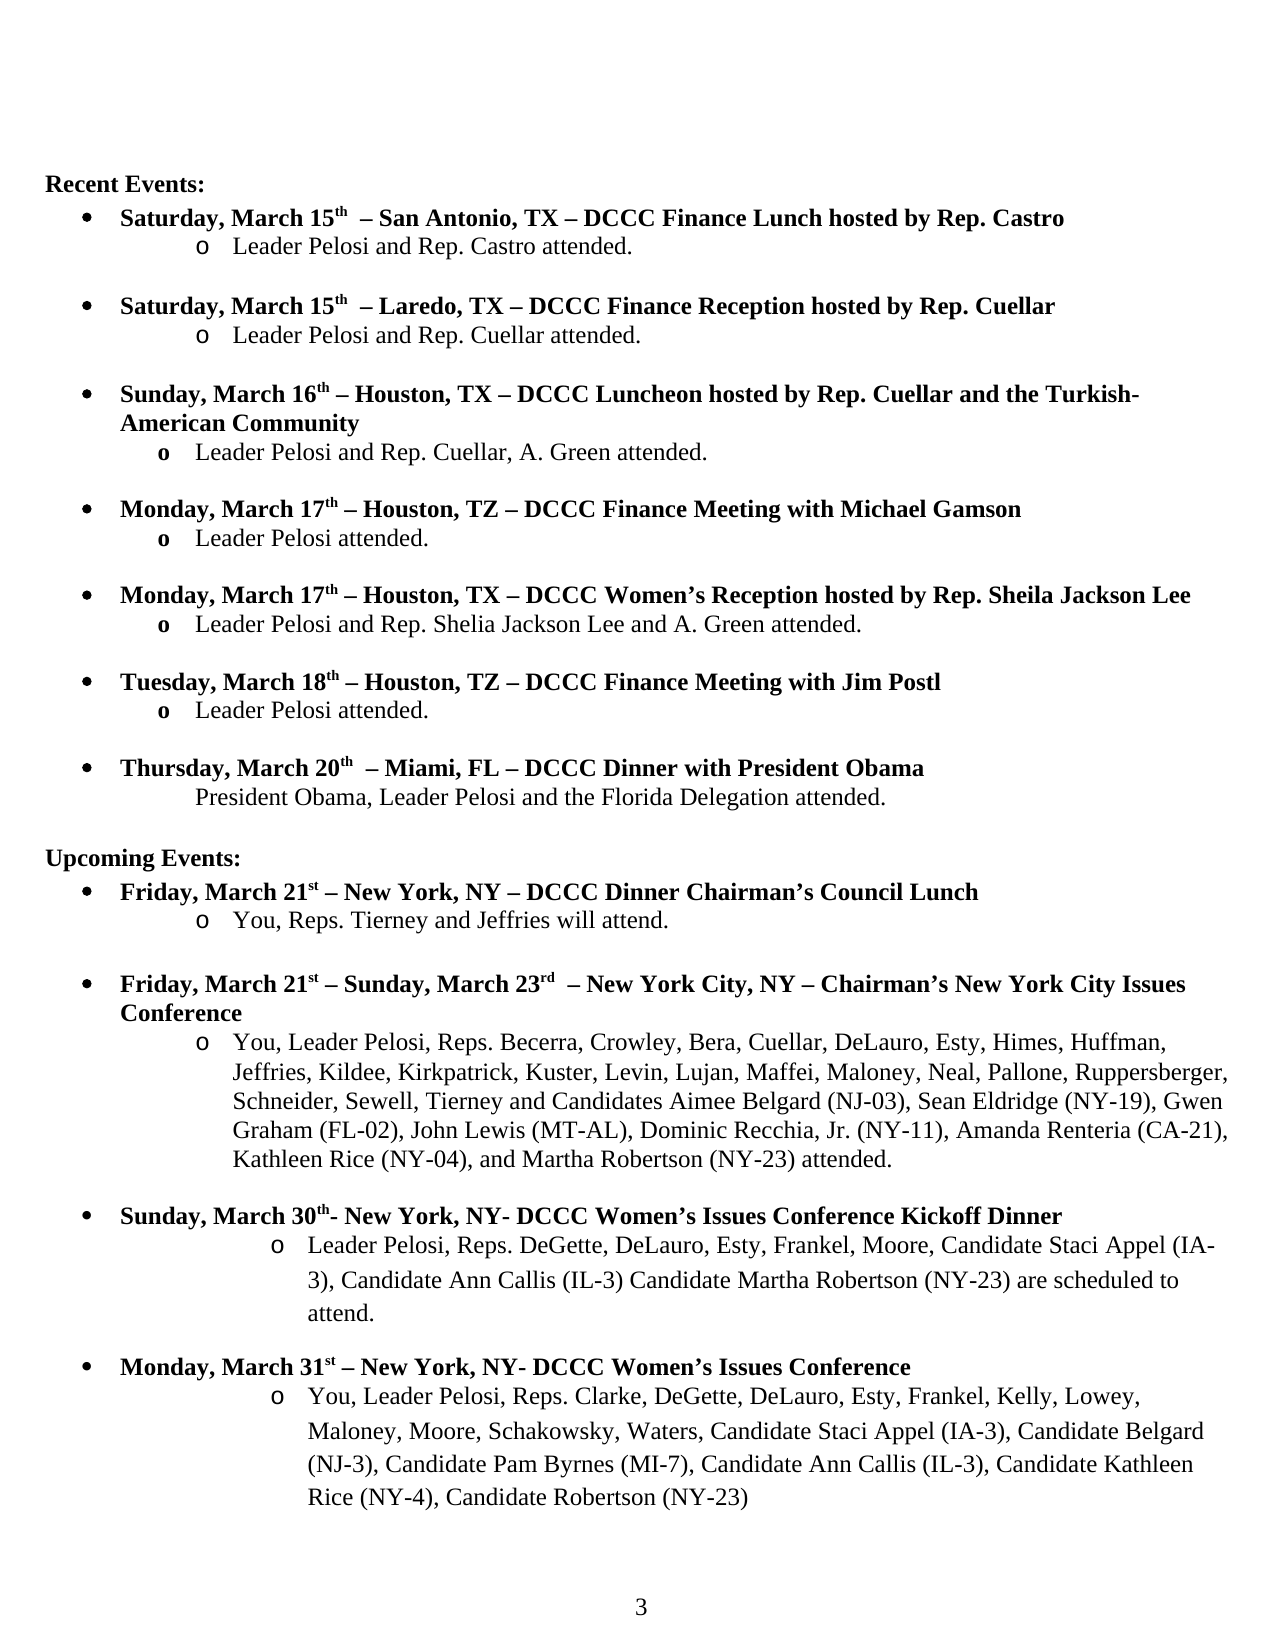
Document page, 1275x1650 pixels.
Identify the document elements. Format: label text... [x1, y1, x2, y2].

list Leader Pelosi attended. [157, 523, 1237, 552]
list President Obama, Leader Pelosi and the Florida Delegation attended. [195, 782, 1237, 811]
list Monday, March 17th – Houston, TZ – DCCC Finance Meeting with Michael Gamson [82, 494, 1237, 523]
list Leader Pelosi and Rep. Castro attended. [195, 231, 1237, 262]
list Thursday, March 20th – Miami, FL – DCCC Dinner with President Obama [82, 753, 1237, 782]
list Saturday, March 15th – Laredo, TX – DCCC Finance Reception hosted by Rep. Cuellar [82, 291, 1237, 320]
list Tuesday, March 18th – Houston, TZ – DCCC Finance Meeting with Jim Postl [82, 667, 1237, 696]
list Leader Pelosi and Rep. Cuellar, A. Green attended. [157, 437, 1237, 466]
list Friday, March 21st – Sunday, March 23rd – New York City, NY – Chairman’s New York City Issues Conference [82, 969, 1237, 1027]
list Sunday, March 30th- New York, NY- DCCC Women’s Issues Conference Kickoff Dinner [82, 1201, 1237, 1230]
list You, Leader Pelosi, Reps. Clarke, DeGette, DeLauro, Esty, Frankel, Kelly, Lowey, Maloney, Moore, Schakowsky, Waters, Candidate Staci Appel (IA-3), Candidate Belgard (NJ-3), Candidate Pam Byrnes (MI-7), Candidate Ann Callis (IL-3), Candidate Kathleen Rice (NY-4), Candidate Robertson (NY-23) [270, 1381, 1237, 1511]
list Leader Pelosi, Reps. DeGette, DeLauro, Esty, Frankel, Moore, Candidate Staci Appel (IA-3), Candidate Ann Callis (IL-3) Candidate Martha Robertson (NY-23) are scheduled to attend. [270, 1230, 1237, 1327]
list Monday, March 17th – Houston, TX – DCCC Women’s Reception hosted by Rep. Sheila Jackson Lee [82, 581, 1237, 609]
list Leader Pelosi and Rep. Shelia Jackson Lee and A. Green attended. [157, 609, 1237, 638]
list Friday, March 21st – New York, NY – DCCC Dinner Chairman’s Council Lunch [82, 877, 1237, 905]
list Monday, March 31st – New York, NY- DCCC Women’s Issues Conference [82, 1352, 1237, 1381]
list You, Leader Pelosi, Reps. Becerra, Crowley, Bera, Cuellar, DeLauro, Esty, Himes, Huffman, Jeffries, Kildee, Kirkpatrick, Kuster, Levin, Lujan, Maffei, Maloney, Neal, Pallone, Ruppersberger, Schneider, Sewell, Tierney and Candidates Aimee Belgard (NJ-03), Sean Eldridge (NY-19), Gwen Graham (FL-02), John Lewis (MT-AL), Dominic Recchia, Jr. (NY-11), Amanda Renteria (CA-21), Kathleen Rice (NY-04), and Martha Robertson (NY-23) attended. [195, 1027, 1237, 1172]
list Leader Pelosi attended. [157, 696, 1237, 724]
text Upcoming Events: [45, 843, 1237, 872]
list You, Reps. Tierney and Jeffries will attend. [195, 905, 1237, 936]
list Sunday, March 16th – Houston, TX – DCCC Luncheon hosted by Rep. Cuellar and the Turkish-American Community [82, 379, 1237, 437]
list Leader Pelosi and Rep. Cuellar attended. [195, 320, 1237, 351]
text Recent Events: [45, 169, 1237, 198]
list Saturday, March 15th – San Antonio, TX – DCCC Finance Lunch hosted by Rep. Castro [82, 203, 1237, 231]
